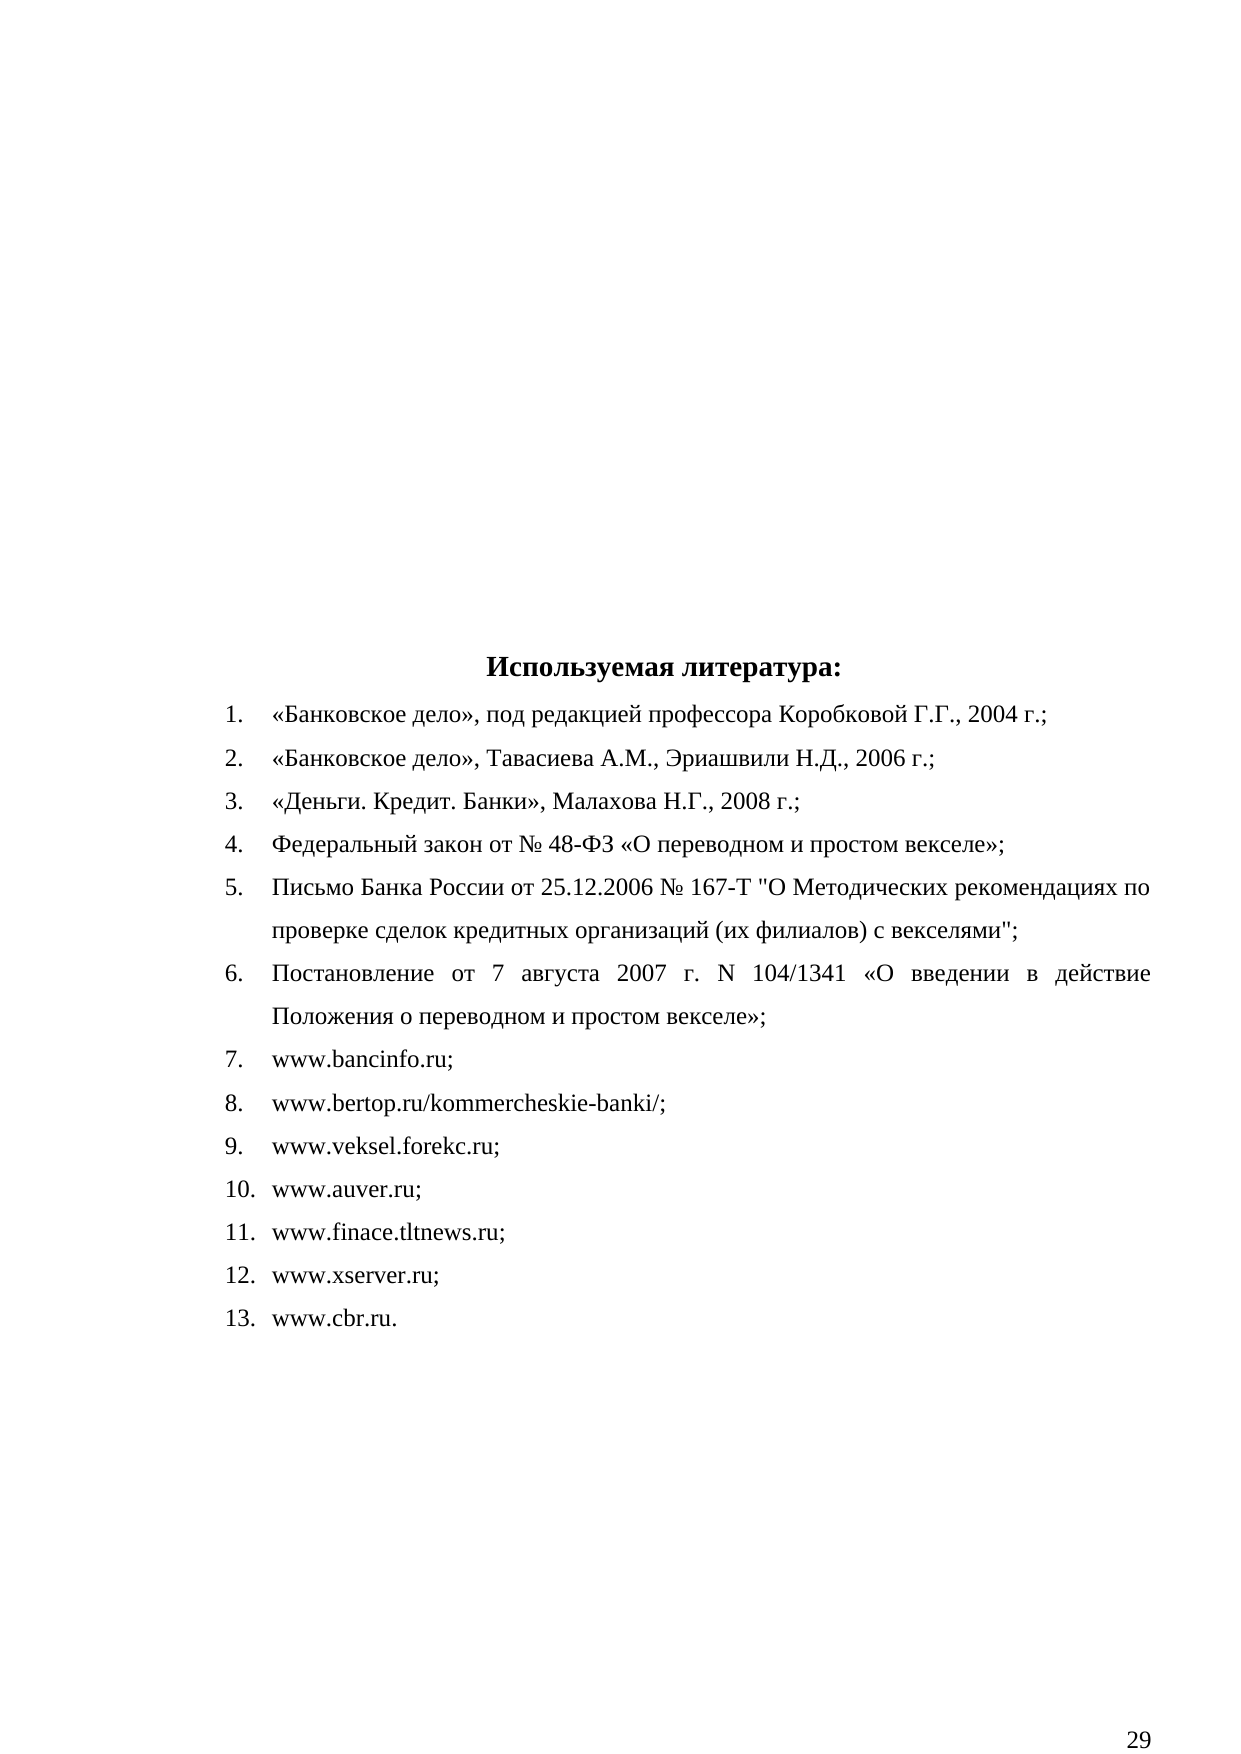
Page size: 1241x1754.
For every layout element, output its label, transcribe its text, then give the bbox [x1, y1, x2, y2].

list Федеральный закон от № 48-ФЗ «О переводном и простом векселе»; [224, 829, 1152, 858]
list www.bertop.ru/kommercheskie-banki/; [224, 1088, 1152, 1116]
list www.cbr.ru. [224, 1303, 1152, 1332]
list «Деньги. Кредит. Банки», Малахова Н.Г., .; [224, 786, 1152, 814]
list «Банковское дело», Тавасиева А.М., Эриашвили Н.Д., .; [224, 743, 1152, 771]
list Письмо Банка России от 25.12.2006 № 167-Т "О Методических рекомендациях по проверке сделок кредитных организаций (их филиалов) с векселями"; [224, 872, 1152, 944]
list www.auver.ru; [224, 1174, 1152, 1203]
list www.bancinfo.ru; [224, 1044, 1152, 1073]
list www.veksel.forekc.ru; [224, 1131, 1152, 1159]
list «Банковское дело», под редакцией профессора Коробковой Г.Г., .; [224, 699, 1152, 728]
text Используемая литература: [177, 649, 1152, 683]
list www.xserver.ru; [224, 1260, 1152, 1289]
list Постановление от 7 августа . N 104/1341 «О введении в действие Положения о переводном и простом векселе»; [224, 958, 1152, 1030]
list www.finace.tltnews.ru; [224, 1217, 1152, 1246]
